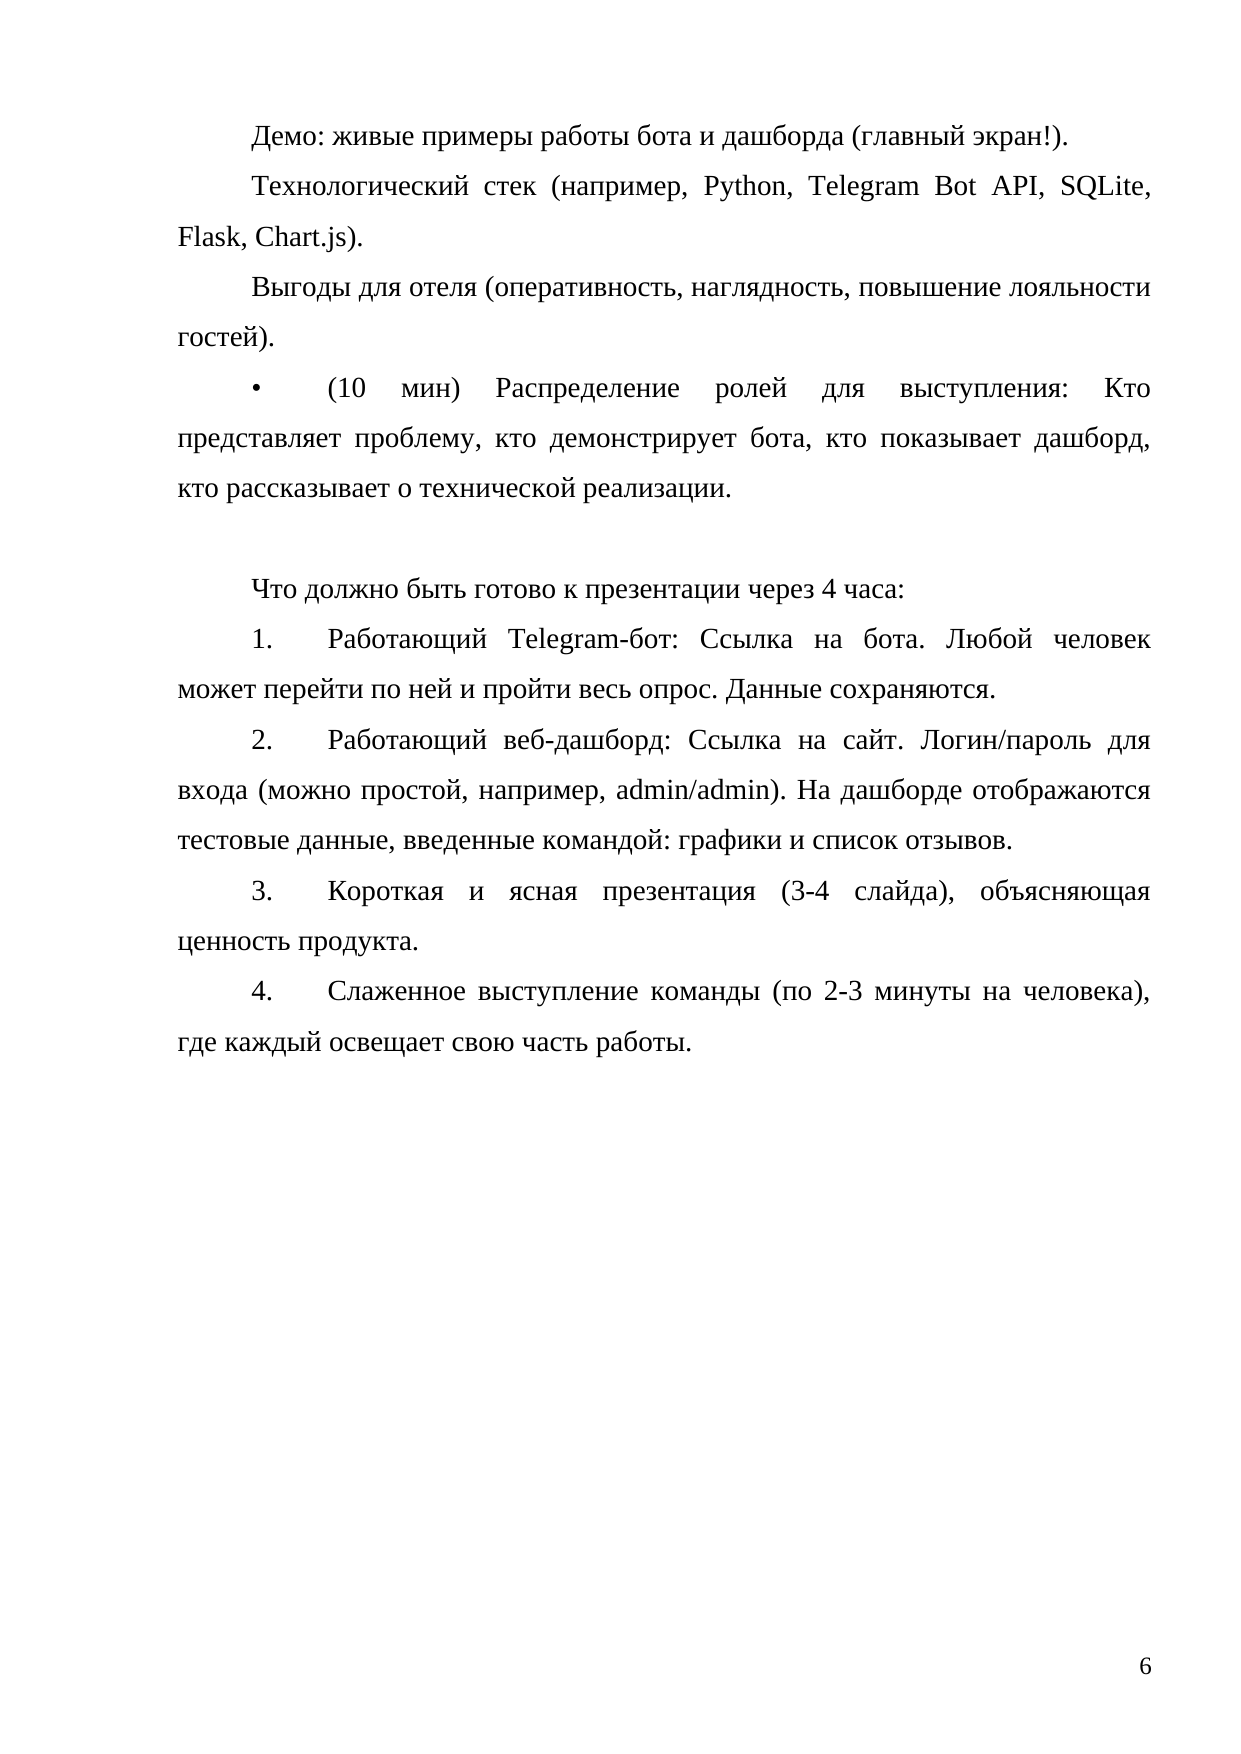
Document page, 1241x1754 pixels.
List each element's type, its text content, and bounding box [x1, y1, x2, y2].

text 4. Слаженное выступление команды (по 2-3 минуты на человека), где каждый освещает свою часть работы. [177, 973, 1152, 1057]
text • (10 мин) Распределение ролей для выступления: Кто представляет проблему, кто демонстрирует бота, кто показывает дашборд, кто рассказывает о технической реализации. [177, 370, 1152, 504]
text Что должно быть готово к презентации через 4 часа: [177, 571, 1152, 604]
text Выгоды для отеля (оперативность, наглядность, повышение лояльности гостей). [177, 269, 1152, 353]
text 3. Короткая и ясная презентация (3-4 слайда), объясняющая ценность продукта. [177, 873, 1152, 957]
text Технологический стек (например, Python, Telegram Bot API, SQLite, Flask, Chart.js). [177, 168, 1152, 252]
text 1. Работающий Telegram-бот: Ссылка на бота. Любой человек может перейти по ней и пройти весь опрос. Данные сохраняются. [177, 621, 1152, 705]
text Демо: живые примеры работы бота и дашборда (главный экран!). [177, 118, 1152, 152]
text 2. Работающий веб-дашборд: Ссылка на сайт. Логин/пароль для входа (можно простой, например, admin/admin). На дашборде отображаются тестовые данные, введенные командой: графики и список отзывов. [177, 722, 1152, 856]
